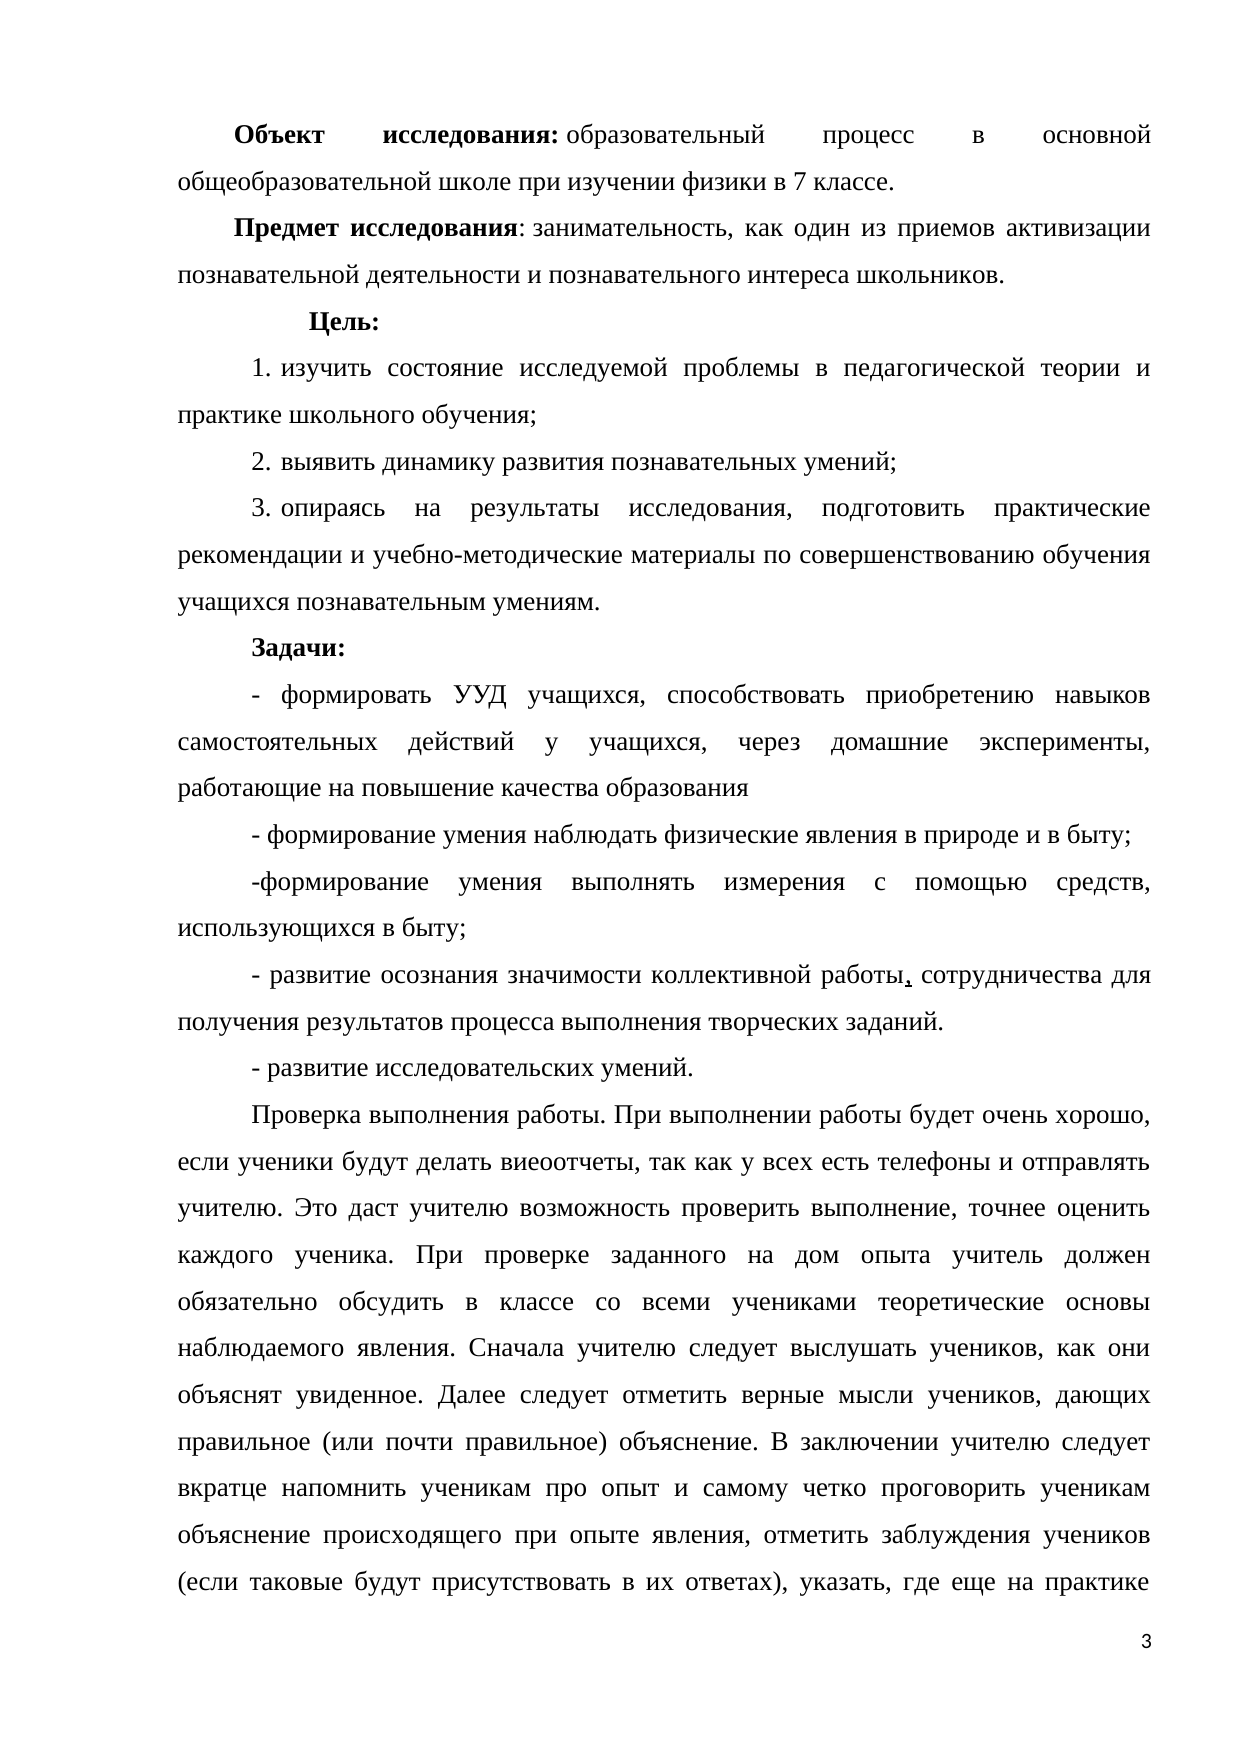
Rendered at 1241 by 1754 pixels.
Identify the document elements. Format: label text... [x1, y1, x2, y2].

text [177, 1098, 1152, 1596]
list выявить динамику развития познавательных умений; [177, 445, 1152, 476]
text - развитие осознания значимости коллективной работы, сотрудничества для получения результатов процесса выполнения творческих заданий. [177, 958, 1152, 1036]
text Предмет исследования: занимательность, как один из приемов активизации познавательной деятельности и познавательного интереса школьников. [177, 211, 1152, 289]
list опираясь на результаты исследования, подготовить практические рекомендации и учебно-методические материалы по совершенствованию обучения учащихся познавательным умениям. [177, 491, 1152, 616]
text Объект исследования: образовательный процесс в основной общеобразовательной школе при изучении физики в 7 классе. [177, 118, 1152, 196]
text -формирование умения выполнять измерения с помощью средств, использующихся в быту; [177, 865, 1152, 943]
text Цель: [308, 305, 1152, 336]
list изучить состояние исследуемой проблемы в педагогической теории и практике школьного обучения; [177, 351, 1152, 429]
text - развитие исследовательских умений. [177, 1051, 1152, 1083]
text - формирование умения наблюдать физические явления в природе и в быту; [177, 818, 1152, 849]
text - формировать УУД учащихся, способствовать приобретению навыков самостоятельных действий у учащихся, через домашние эксперименты, работающие на повышение качества образования [177, 678, 1152, 803]
text Задачи: [177, 631, 1152, 663]
